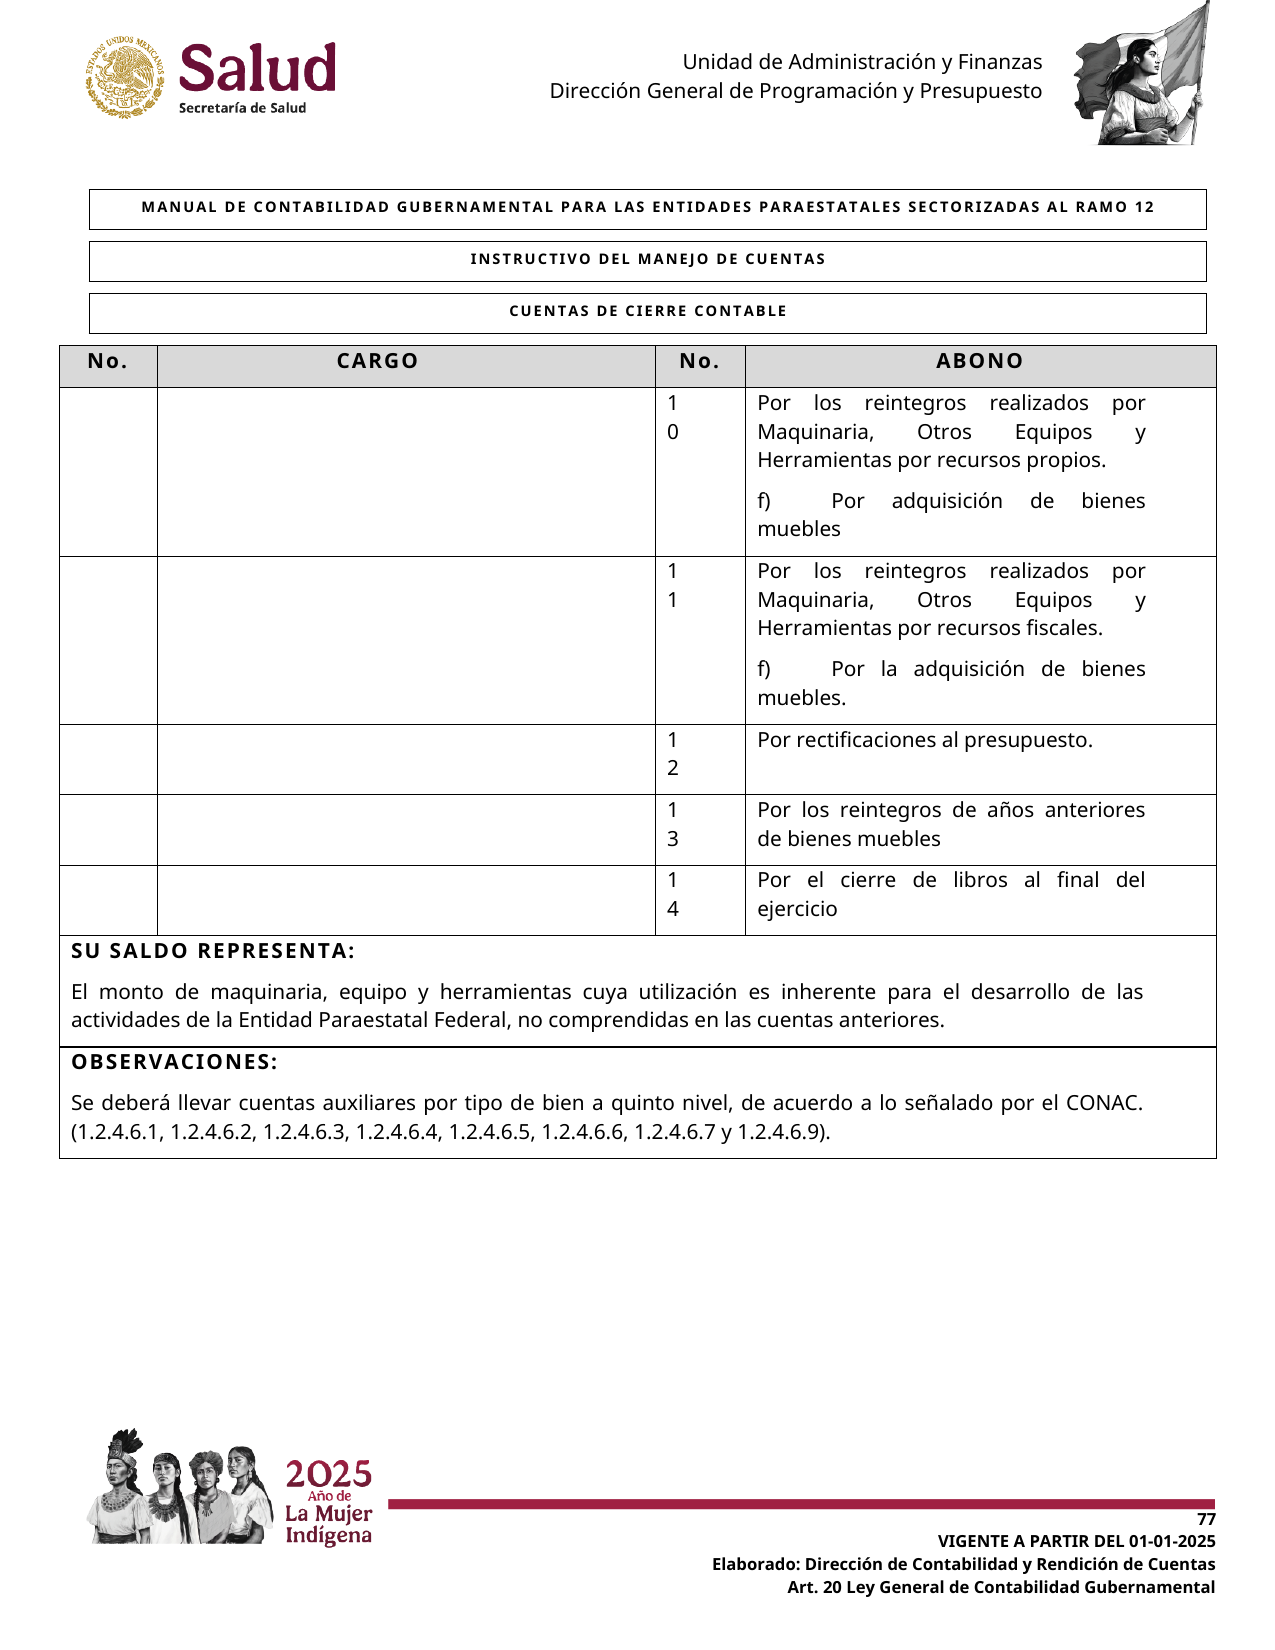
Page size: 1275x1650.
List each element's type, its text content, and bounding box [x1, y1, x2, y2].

table_cell OBSERVACIONES: Se deberá llevar cuentas auxiliares por tipo de bien a quinto nivel, de acuerdo a lo señalado por el CONAC. (1.2.4.6.1, 1.2.4.6.2, 1.2.4.6.3, 1.2.4.6.4, 1.2.4.6.5, 1.2.4.6.6, 1.2.4.6.7 y 1.2.4.6.9). [60, 1048, 1216, 1158]
table_cell Por los reintegros realizados por Maquinaria, Otros Equipos y Herramientas por recursos fiscales. f) Por la adquisición de bienes muebles. [746, 557, 1216, 724]
table_header No. [656, 346, 745, 387]
table_header CARGO [158, 346, 655, 387]
table_cell [158, 866, 655, 935]
table_cell [60, 866, 157, 935]
table_cell Por los reintegros realizados por Maquinaria, Otros Equipos y Herramientas por recursos propios. f) Por adquisición de bienes muebles [746, 388, 1216, 556]
table_cell Por rectificaciones al presupuesto. [746, 725, 1216, 794]
table_cell Por el cierre de libros al final del ejercicio [746, 866, 1216, 935]
table_cell 11 [656, 557, 745, 724]
table_cell 13 [656, 795, 745, 864]
table_cell [60, 795, 157, 864]
picture [9, 0, 1275, 1648]
table_cell 10 [656, 388, 745, 556]
table_header ABONO [746, 346, 1216, 387]
table_cell SU SALDO REPRESENTA: El monto de maquinaria, equipo y herramientas cuya utilización es inherente para el desarrollo de las actividades de la Entidad Paraestatal Federal, no comprendidas en las cuentas anteriores. [60, 936, 1216, 1046]
table_cell 12 [656, 725, 745, 794]
table_cell [60, 388, 157, 556]
table_cell [60, 557, 157, 724]
table_cell [60, 725, 157, 794]
table_header No. [60, 346, 157, 387]
table_cell Por los reintegros de años anteriores de bienes muebles [746, 795, 1216, 864]
table_cell [158, 795, 655, 864]
table_cell 14 [656, 866, 745, 935]
table_cell [158, 388, 655, 556]
table_cell [158, 557, 655, 724]
table_cell [158, 725, 655, 794]
